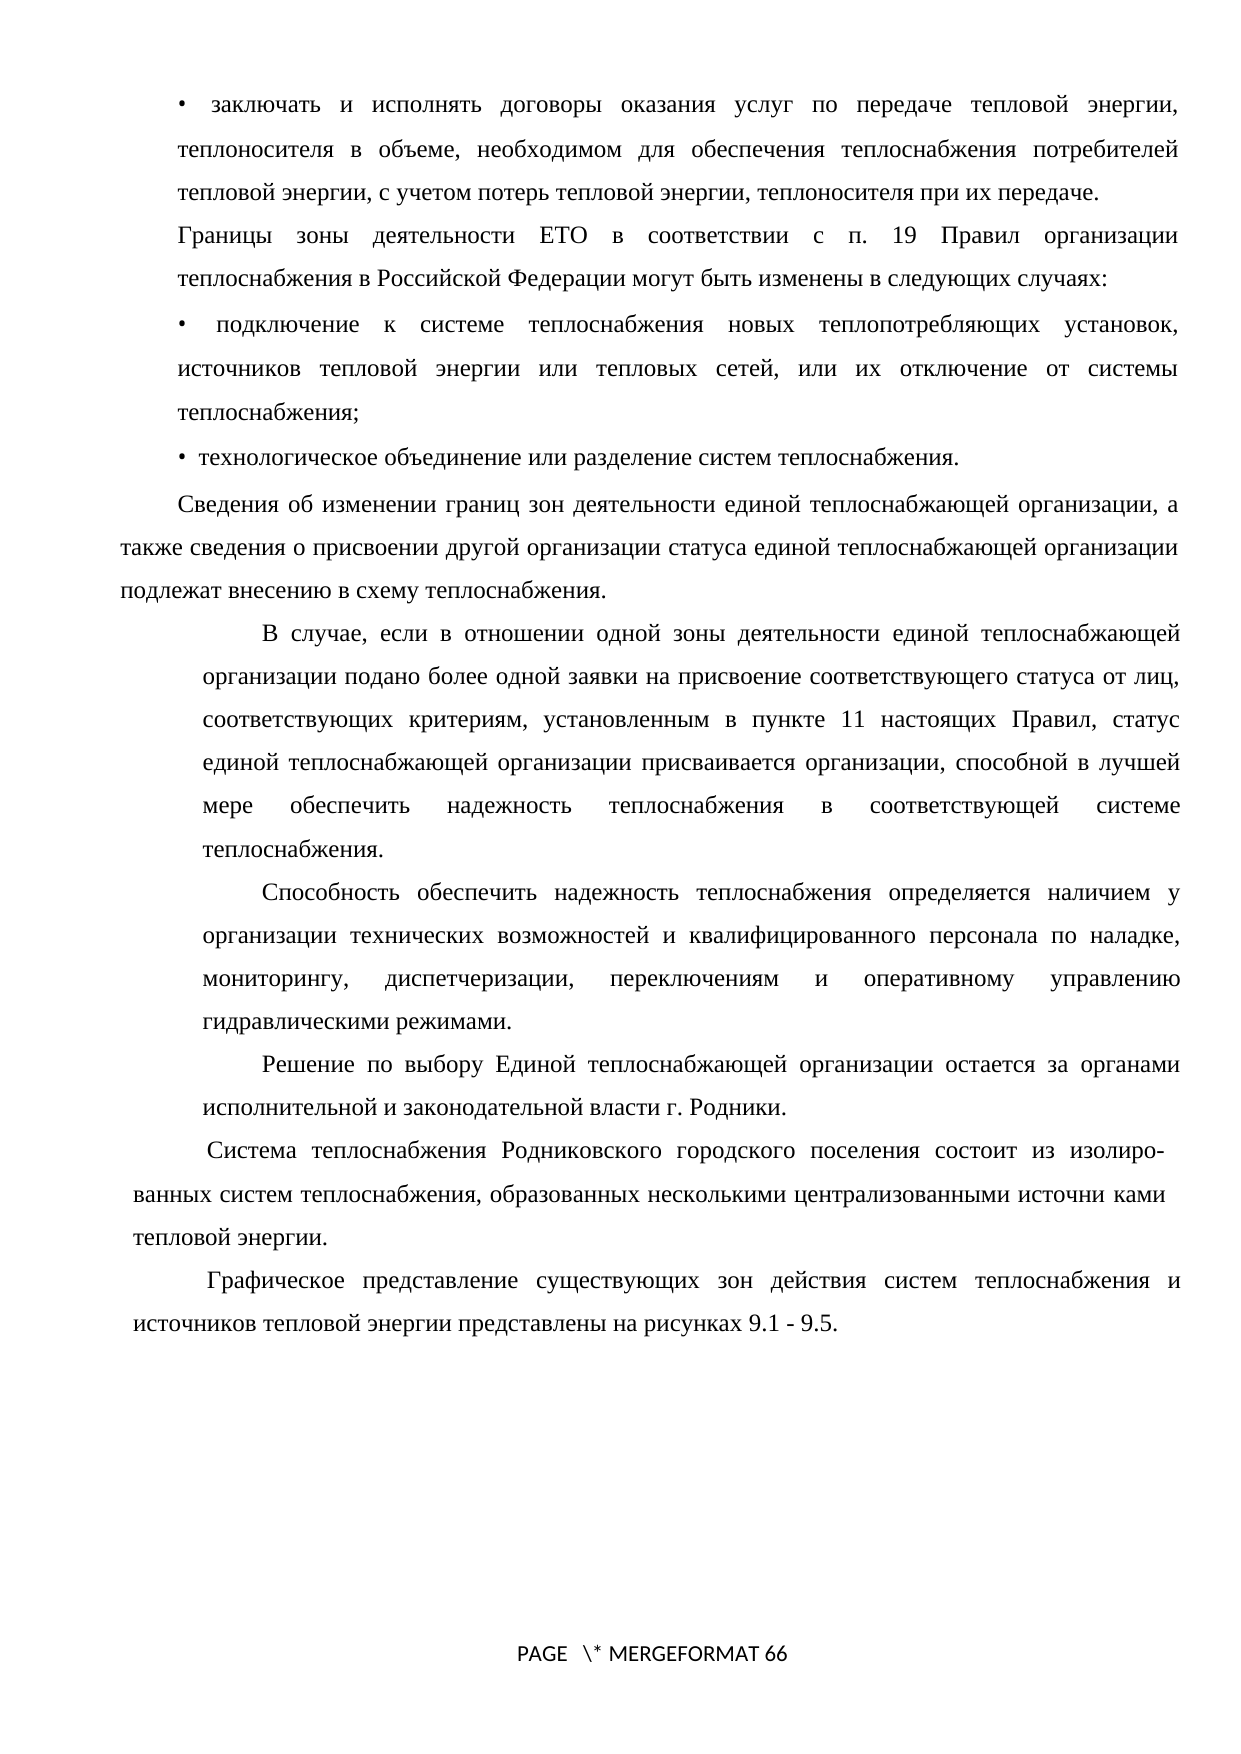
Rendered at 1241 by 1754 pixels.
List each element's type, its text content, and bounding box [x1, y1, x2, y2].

text Система теплоснабжения Родниковского городского поселения состоит из изолиро- ванных систем теплоснабжения, образованных несколькими централизованными источни ками тепловой энергии. [133, 1136, 1166, 1251]
text Графическое представление существующих зон действия систем теплоснабжения и источников тепловой энергии представлены на рисунках 9.1 - 9.5. [133, 1265, 1181, 1337]
list подключение к системе теплоснабжения новых теплопотребляющих установок, источников тепловой энергии или тепловых сетей, или их отключение от системы теплоснабжения; [177, 307, 1179, 425]
list заключать и исполнять договоры оказания услуг по передаче тепловой энергии, теплоносителя в объеме, необходимом для обеспечения теплоснабжения потребителей тепловой энергии, с учетом потерь тепловой энергии, теплоносителя при их передаче. [177, 87, 1179, 206]
text Способность обеспечить надежность теплоснабжения определяется наличием у организации технических возможностей и квалифицированного персонала по наладке, мониторингу, диспетчеризации, переключениям и оперативному управлению гидравлическими режимами. [202, 877, 1181, 1035]
text Решение по выбору Единой теплоснабжающей организации остается за органами исполнительной и законодательной власти г. Родники. [202, 1049, 1181, 1121]
text Сведения об изменении границ зон деятельности единой теплоснабжающей организации, а также сведения о присвоении другой организации статуса единой теплоснабжающей организации подлежат внесению в схему теплоснабжения. [120, 489, 1179, 604]
text В случае, если в отношении одной зоны деятельности единой теплоснабжающей организации подано более одной заявки на присвоение соответствующего статуса от лиц, соответствующих критериям, установленным в пункте 11 настоящих Правил, статус единой теплоснабжающей организации присваивается организации, способной в лучшей мере обеспечить надежность теплоснабжения в соответствующей системе теплоснабжения. [202, 618, 1181, 862]
text Границы зоны деятельности ЕТО в соответствии с п. 19 Правил организации теплоснабжения в Российской Федерации могут быть изменены в следующих случаях: [177, 220, 1179, 292]
list технологическое объединение или разделение систем теплоснабжения. [177, 440, 1179, 472]
